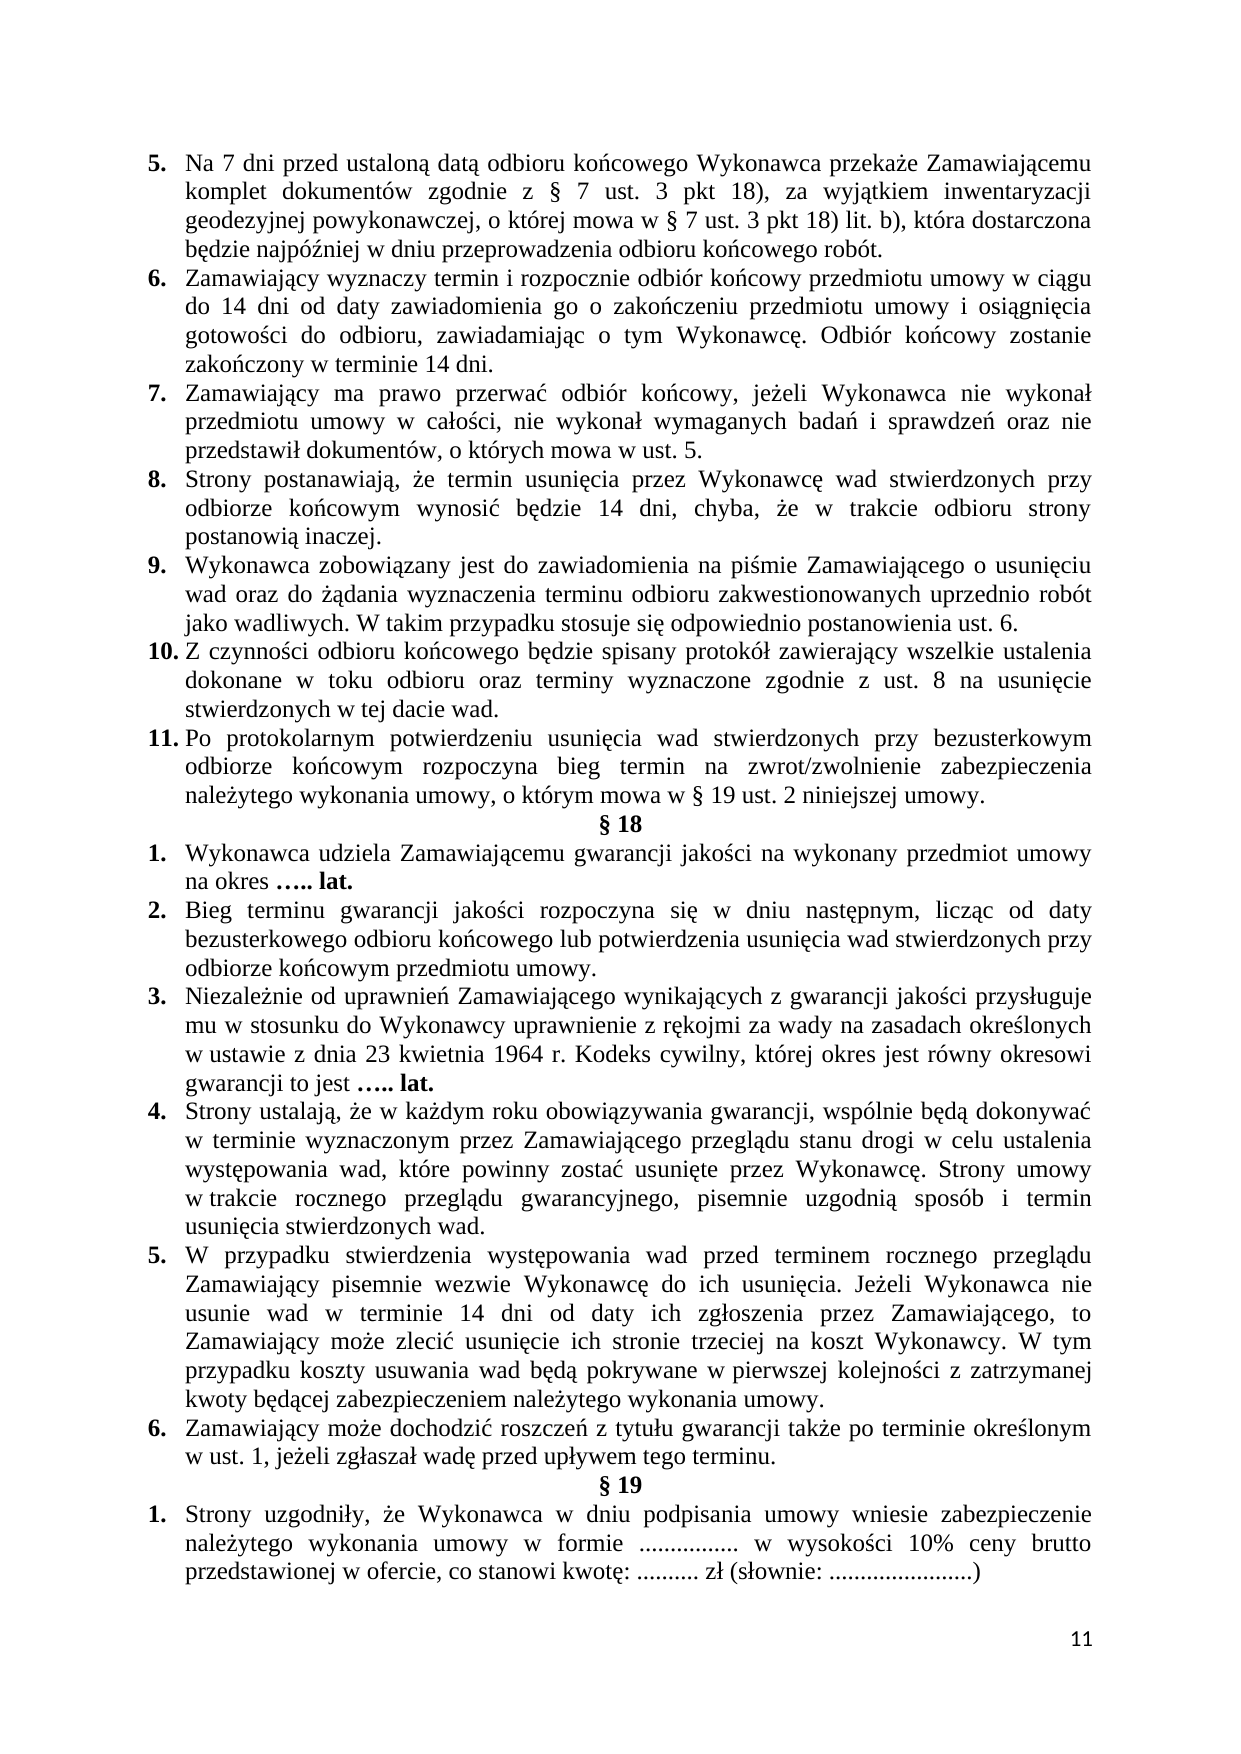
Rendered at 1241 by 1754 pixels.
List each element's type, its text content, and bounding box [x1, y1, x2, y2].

list Po protokolarnym potwierdzeniu usunięcia wad stwierdzonych przy bezusterkowym odbiorze końcowym rozpoczyna bieg termin na zwrot/zwolnienie zabezpieczenia należytego wykonania umowy, o którym mowa w § 19 ust. 2 niniejszej umowy. [148, 723, 1093, 809]
list W przypadku stwierdzenia występowania wad przed terminem rocznego przeglądu Zamawiający pisemnie wezwie Wykonawcę do ich usunięcia. Jeżeli Wykonawca nie usunie wad w terminie 14 dni od daty ich zgłoszenia przez Zamawiającego, to Zamawiający może zlecić usunięcie ich stronie trzeciej na koszt Wykonawcy. W tym przypadku koszty usuwania wad będą pokrywane w pierwszej kolejności z zatrzymanej kwoty będącej zabezpieczeniem należytego wykonania umowy. [148, 1240, 1093, 1413]
list Zamawiający może dochodzić roszczeń z tytułu gwarancji także po terminie określonym w ust. 1, jeżeli zgłaszał wadę przed upływem tego terminu. [148, 1413, 1093, 1470]
list Zamawiający ma prawo przerwać odbiór końcowy, jeżeli Wykonawca nie wykonał przedmiotu umowy w całości, nie wykonał wymaganych badań i sprawdzeń oraz nie przedstawił dokumentów, o których mowa w ust. 5. [148, 378, 1093, 464]
list Niezależnie od uprawnień Zamawiającego wynikających z gwarancji jakości przysługuje mu w stosunku do Wykonawcy uprawnienie z rękojmi za wady na zasadach określonych w ustawie z dnia 23 kwietnia 1964 r. Kodeks cywilny, której okres jest równy okresowi gwarancji to jest ….. lat. [148, 981, 1093, 1096]
list Zamawiający wyznaczy termin i rozpocznie odbiór końcowy przedmiotu umowy w ciągu do 14 dni od daty zawiadomienia go o zakończeniu przedmiotu umowy i osiągnięcia gotowości do odbioru, zawiadamiając o tym Wykonawcę. Odbiór końcowy zostanie zakończony w terminie 14 dni. [148, 263, 1093, 378]
text § 19 [148, 1470, 1093, 1499]
list Wykonawca zobowiązany jest do zawiadomienia na piśmie Zamawiającego o usunięciu wad oraz do żądania wyznaczenia terminu odbioru zakwestionowanych uprzednio robót jako wadliwych. W takim przypadku stosuje się odpowiednio postanowienia ust. 6. [148, 550, 1093, 636]
list Strony postanawiają, że termin usunięcia przez Wykonawcę wad stwierdzonych przy odbiorze końcowym wynosić będzie 14 dni, chyba, że w trakcie odbioru strony postanowią inaczej. [148, 464, 1093, 550]
list Strony ustalają, że w każdym roku obowiązywania gwarancji, wspólnie będą dokonywać w terminie wyznaczonym przez Zamawiającego przeglądu stanu drogi w celu ustalenia występowania wad, które powinny zostać usunięte przez Wykonawcę. Strony umowy w trakcie rocznego przeglądu gwarancyjnego, pisemnie uzgodnią sposób i termin usunięcia stwierdzonych wad. [148, 1096, 1093, 1240]
list Z czynności odbioru końcowego będzie spisany protokół zawierający wszelkie ustalenia dokonane w toku odbioru oraz terminy wyznaczone zgodnie z ust. 8 na usunięcie stwierdzonych w tej dacie wad. [148, 636, 1093, 723]
text § 18 [148, 809, 1093, 838]
list Na 7 dni przed ustaloną datą odbioru końcowego Wykonawca przekaże Zamawiającemu komplet dokumentów zgodnie z § 7 ust. 3 pkt 18), za wyjątkiem inwentaryzacji geodezyjnej powykonawczej, o której mowa w § 7 ust. 3 pkt 18) lit. b), która dostarczona będzie najpóźniej w dniu przeprowadzenia odbioru końcowego robót. [148, 148, 1093, 263]
list Bieg terminu gwarancji jakości rozpoczyna się w dniu następnym, licząc od daty bezusterkowego odbioru końcowego lub potwierdzenia usunięcia wad stwierdzonych przy odbiorze końcowym przedmiotu umowy. [148, 895, 1093, 981]
list Wykonawca udziela Zamawiającemu gwarancji jakości na wykonany przedmiot umowy na okres ….. lat. [148, 838, 1093, 895]
list Strony uzgodniły, że Wykonawca w dniu podpisania umowy wniesie zabezpieczenie należytego wykonania umowy w formie ................ w wysokości 10% ceny brutto przedstawionej w ofercie, co stanowi kwotę: .......... zł (słownie: .......................) [148, 1499, 1093, 1585]
